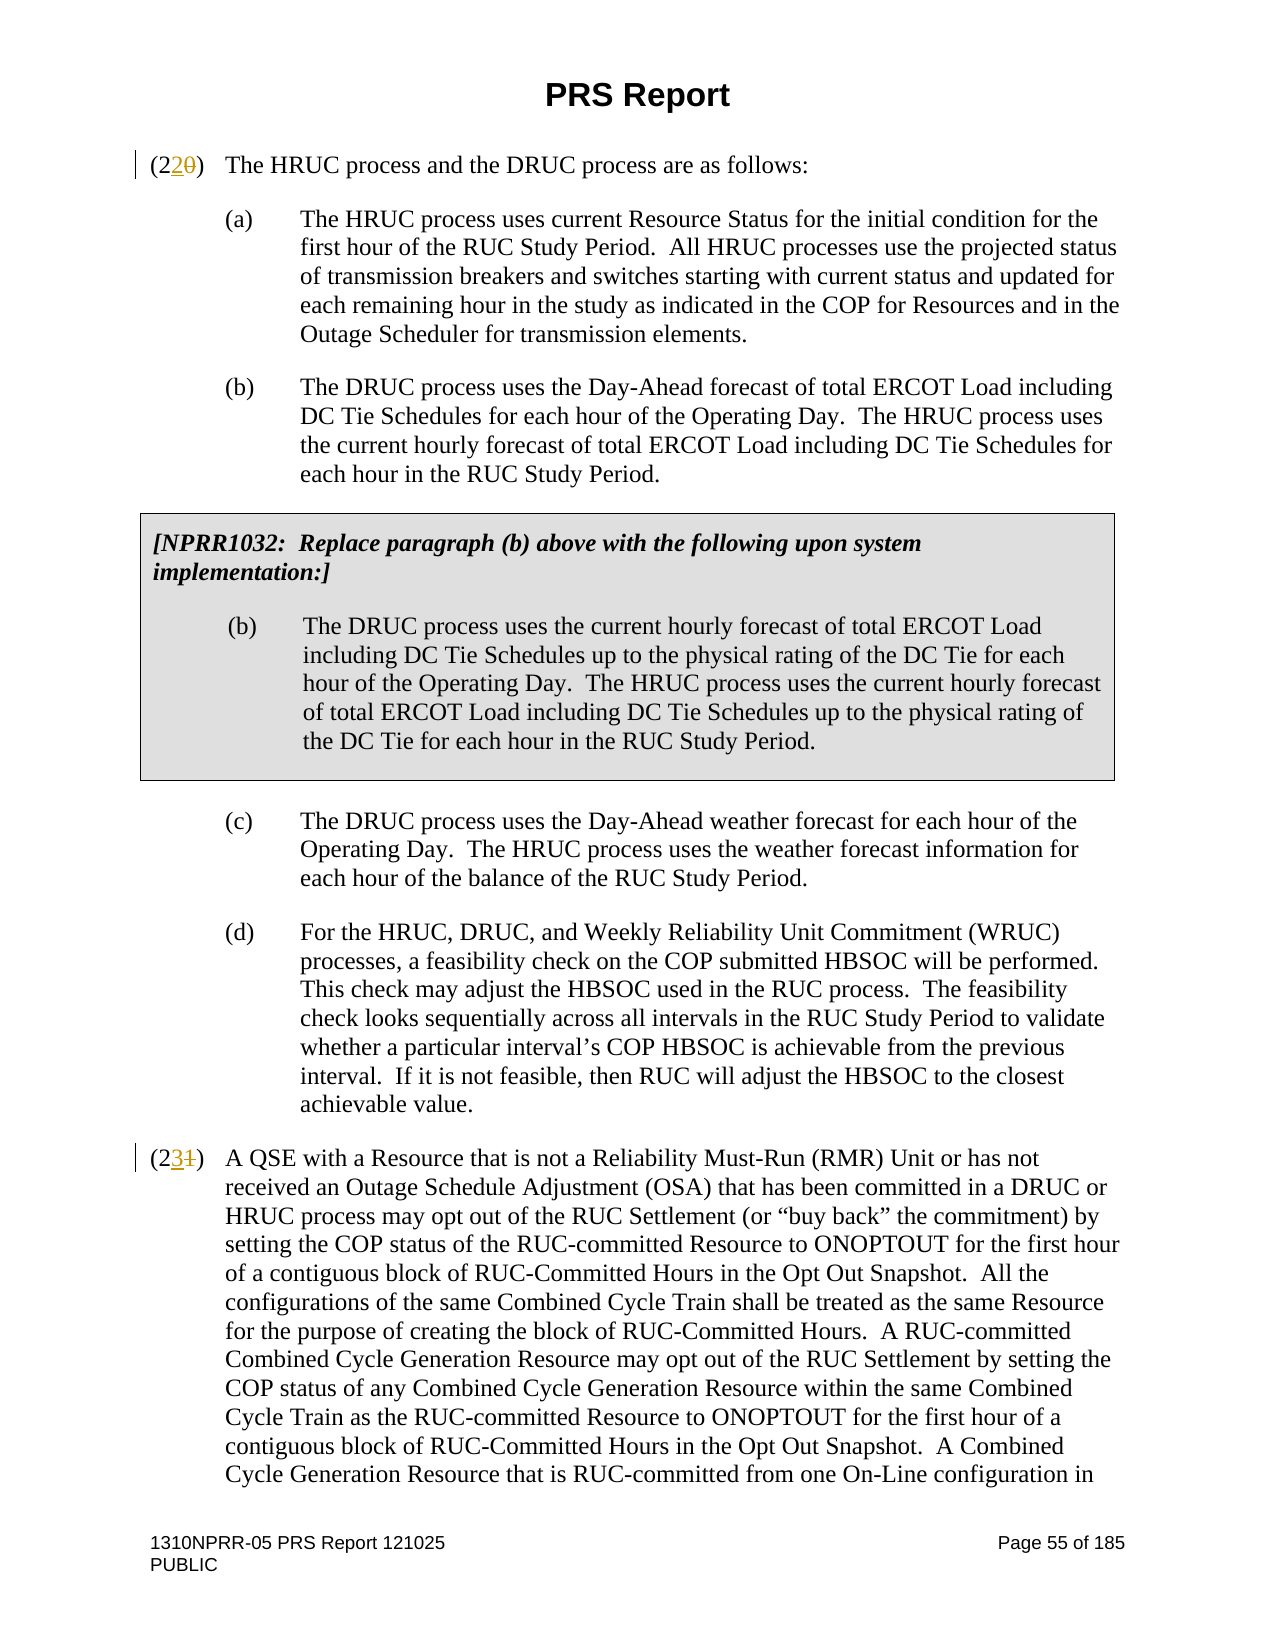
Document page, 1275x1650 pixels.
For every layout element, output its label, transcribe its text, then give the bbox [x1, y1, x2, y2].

text (c) The DRUC process uses the Day-Ahead weather forecast for each hour of the Operating Day. The HRUC process uses the weather forecast information for each hour of the balance of the RUC Study Period. [225, 806, 1125, 892]
text (b) The DRUC process uses the Day-Ahead forecast of total ERCOT Load including DC Tie Schedules for each hour of the Operating Day. The HRUC process uses the current hourly forecast of total ERCOT Load including DC Tie Schedules for each hour in the RUC Study Period. [225, 372, 1125, 487]
text (a) The HRUC process uses current Resource Status for the initial condition for the first hour of the RUC Study Period. All HRUC processes use the projected status of transmission breakers and switches starting with current status and updated for each remaining hour in the study as indicated in the COP for Resources and in the Outage Scheduler for transmission elements. [225, 204, 1125, 347]
table_header [NPRR1032: Replace paragraph (b) above with the following upon system implementation:] (b) The DRUC process uses the current hourly forecast of total ERCOT Load including DC Tie Schedules up to the physical rating of the DC Tie for each hour of the Operating Day. The HRUC process uses the current hourly forecast of total ERCOT Load including DC Tie Schedules up to the physical rating of the DC Tie for each hour in the RUC Study Period. [141, 514, 1114, 780]
text (2) The HRUC process and the DRUC process are as follows: [150, 150, 1125, 179]
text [150, 1143, 1125, 1488]
text (d) For the HRUC, DRUC, and Weekly Reliability Unit Commitment (WRUC) processes, a feasibility check on the COP submitted HBSOC will be performed. This check may adjust the HBSOC used in the RUC process. The feasibility check looks sequentially across all intervals in the RUC Study Period to validate whether a particular interval’s COP HBSOC is achievable from the previous interval. If it is not feasible, then RUC will adjust the HBSOC to the closest achievable value. [225, 917, 1125, 1118]
